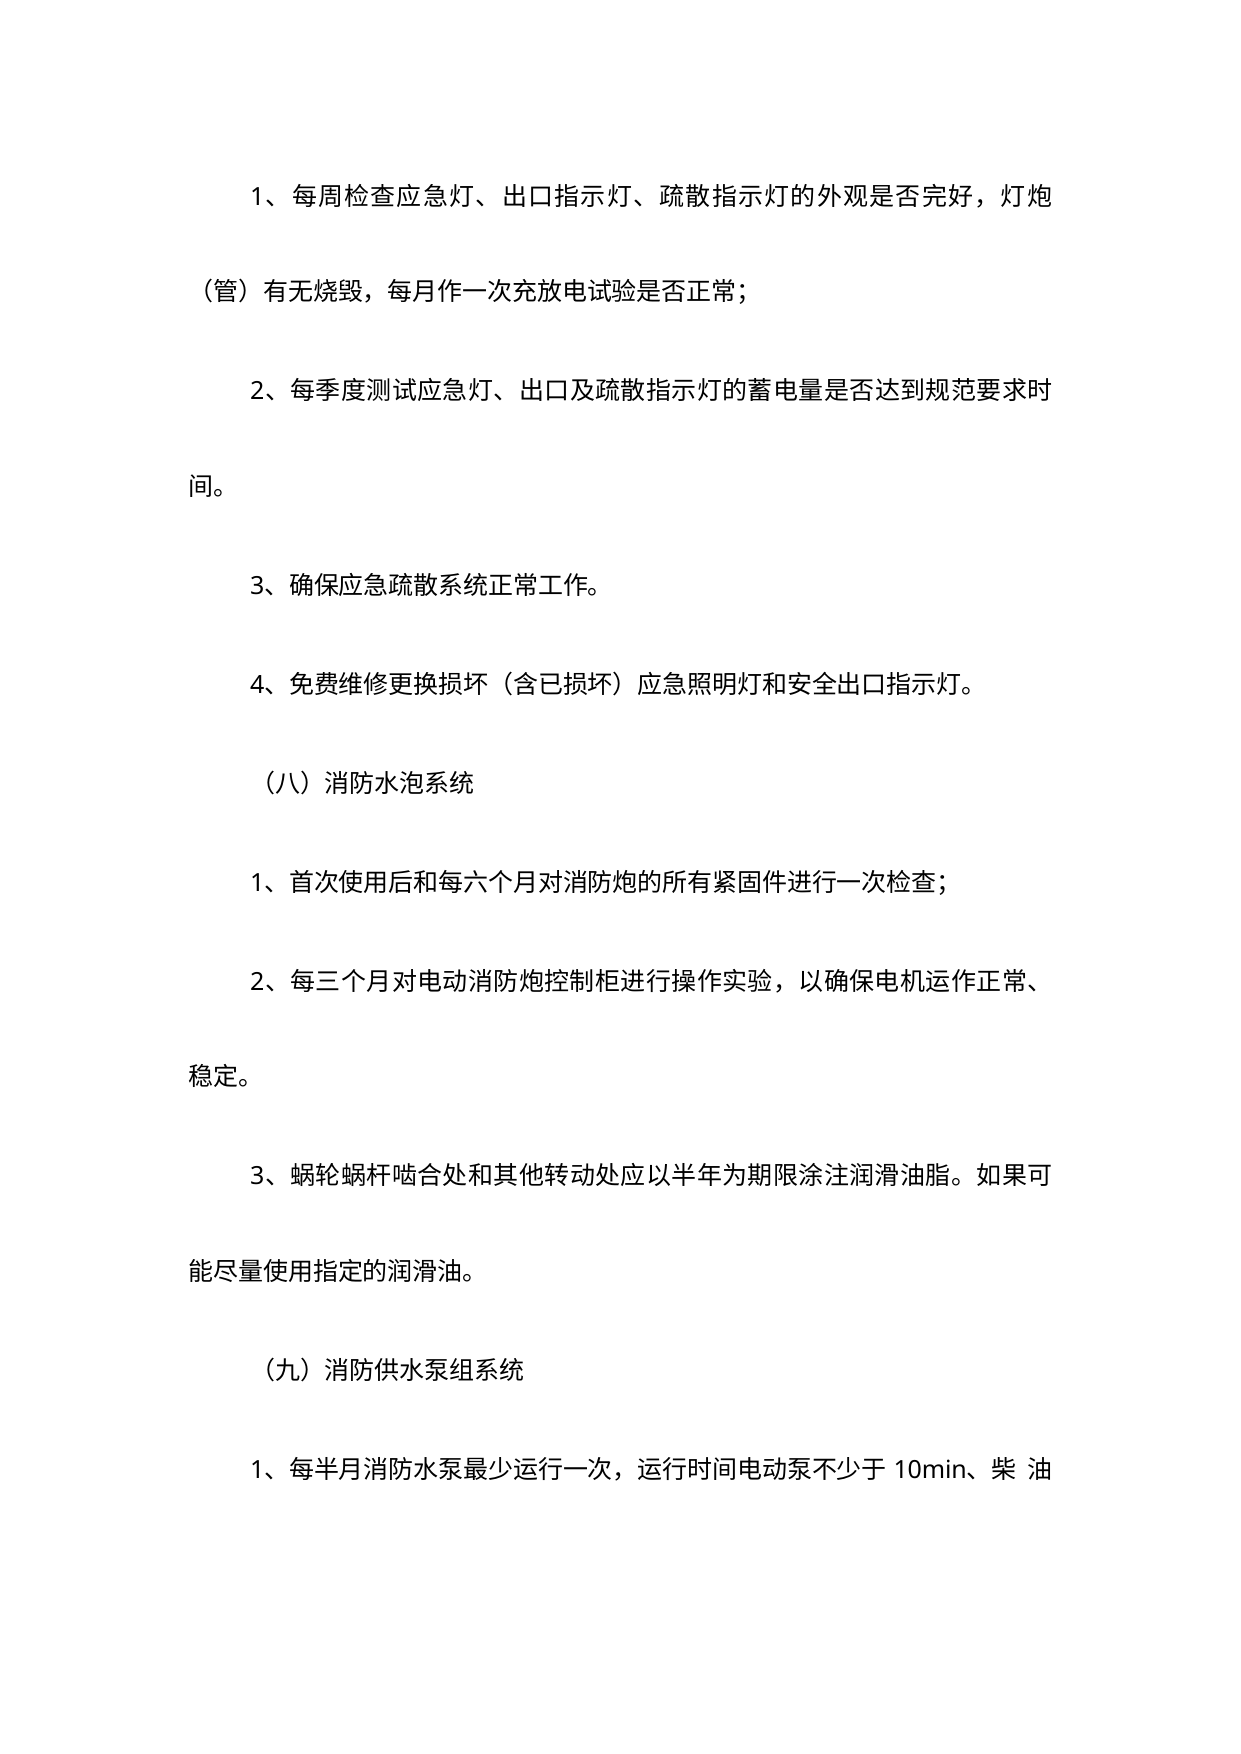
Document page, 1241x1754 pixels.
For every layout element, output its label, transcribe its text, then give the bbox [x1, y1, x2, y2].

text 2、每三个月对电动消防炮控制柜进行操作实验，以确保电机运作正常、稳定。 [188, 947, 1053, 1107]
text （九）消防供水泵组系统 [188, 1336, 1053, 1401]
text 3、蜗轮蜗杆啮合处和其他转动处应以半年为期限涂注润滑油脂。如果可能尽量使用指定的润滑油。 [188, 1141, 1053, 1302]
text 2、每季度测试应急灯、出口及疏散指示灯的蓄电量是否达到规范要求时间。 [188, 356, 1053, 517]
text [188, 1435, 1053, 1500]
text 4、免费维修更换损坏（含已损坏）应急照明灯和安全出口指示灯。 [188, 650, 1053, 715]
text 3、确保应急疏散系统正常工作。 [188, 551, 1053, 616]
text 1、首次使用后和每六个月对消防炮的所有紧固件进行一次检查； [188, 848, 1053, 913]
text 1、每周检查应急灯、出口指示灯、疏散指示灯的外观是否完好，灯炮（管）有无烧毁，每月作一次充放电试验是否正常； [188, 162, 1053, 322]
text （八）消防水泡系统 [188, 749, 1053, 814]
